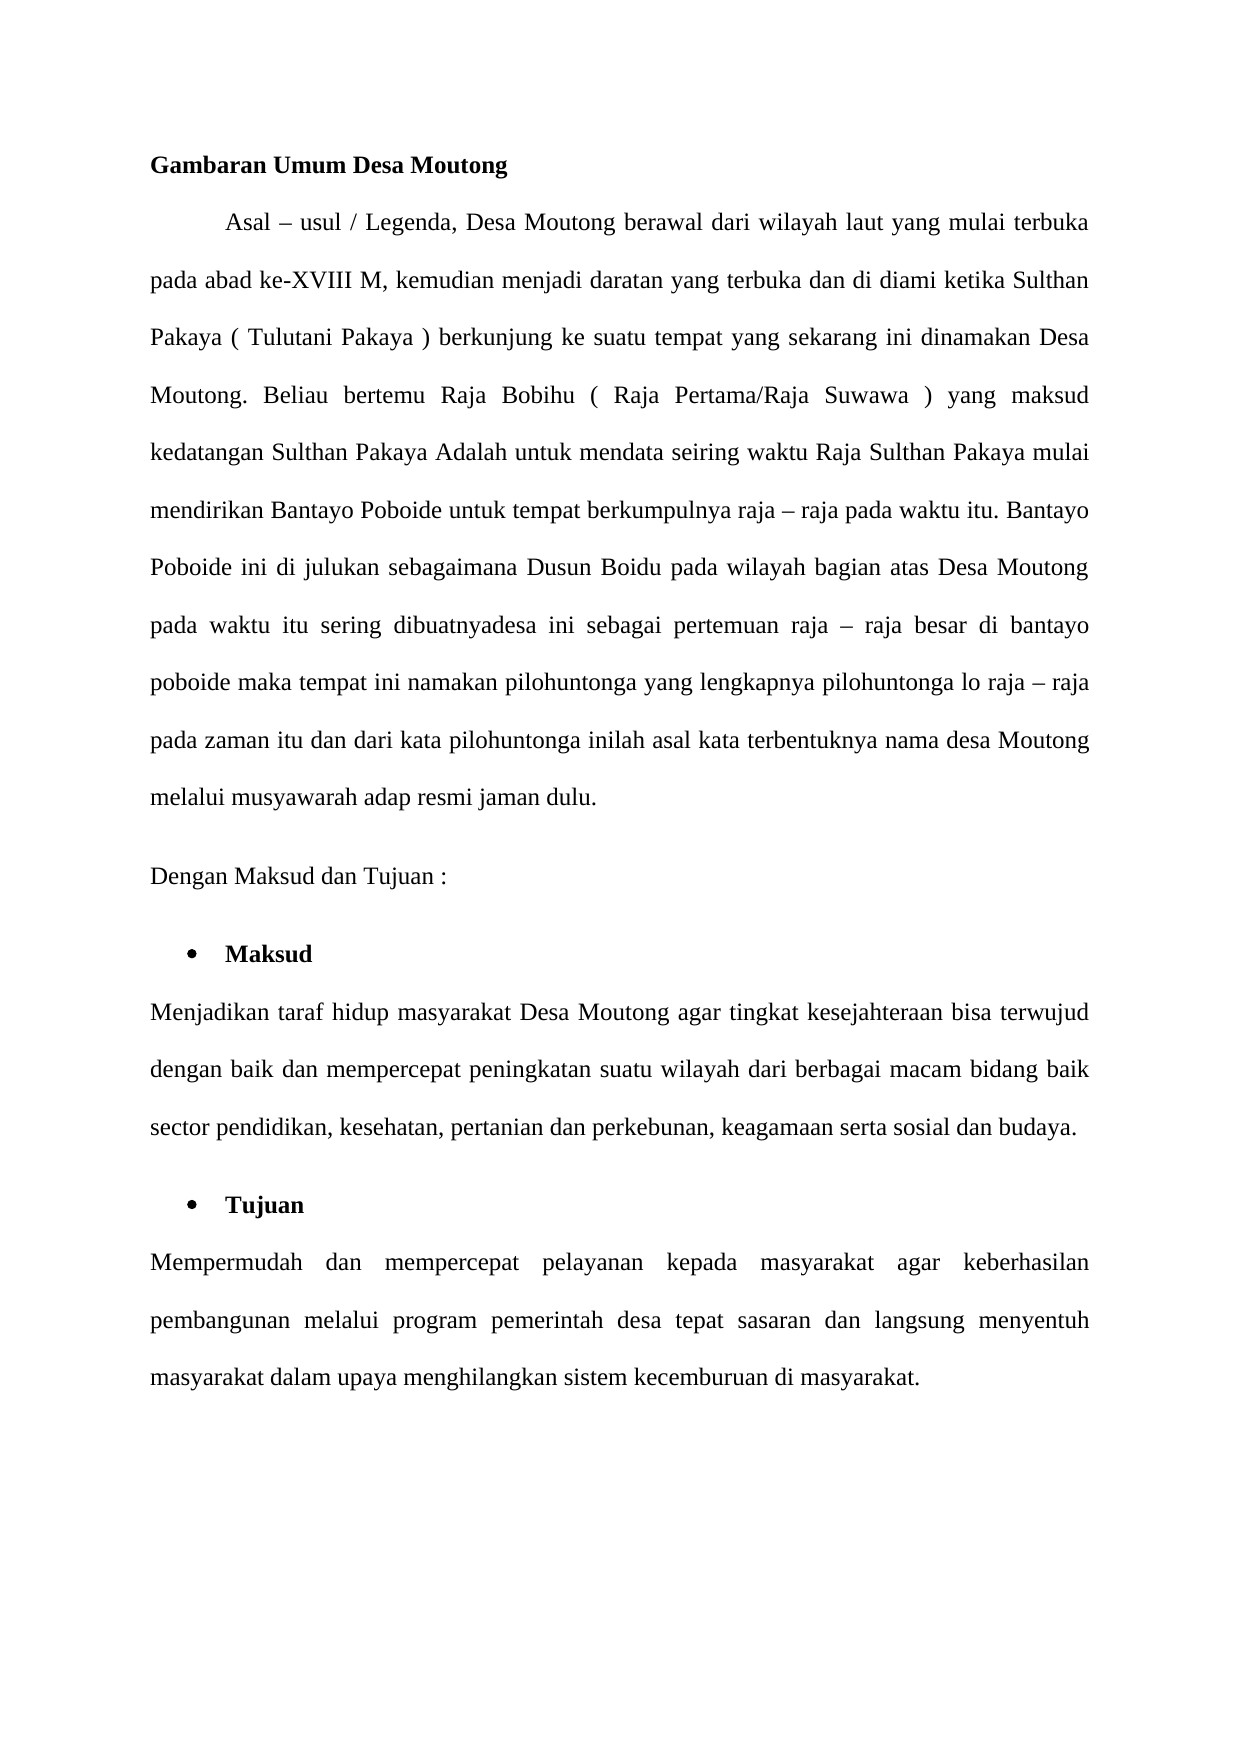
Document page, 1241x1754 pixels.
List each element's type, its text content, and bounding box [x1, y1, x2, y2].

text Asal – usul / Legenda, Desa Moutong berawal dari wilayah laut yang mulai terbuka pada abad ke-XVIII M, kemudian menjadi daratan yang terbuka dan di diami ketika Sulthan Pakaya ( Tulutani Pakaya ) berkunjung ke suatu tempat yang sekarang ini dinamakan Desa Moutong. Beliau bertemu Raja Bobihu ( Raja Pertama/Raja Suwawa ) yang maksud kedatangan Sulthan Pakaya Adalah untuk mendata seiring waktu Raja Sulthan Pakaya mulai mendirikan Bantayo Poboide untuk tempat berkumpulnya raja – raja pada waktu itu. Bantayo Poboide ini di julukan sebagaimana Dusun Boidu pada wilayah bagian atas Desa Moutong pada waktu itu sering dibuatnyadesa ini sebagai pertemuan raja – raja besar di bantayo poboide maka tempat ini namakan pilohuntonga yang lengkapnya pilohuntonga lo raja – raja pada zaman itu dan dari kata pilohuntonga inilah asal kata terbentuknya nama desa Moutong melalui musyawarah adap resmi jaman dulu. [150, 207, 1090, 811]
list Maksud [187, 939, 1090, 968]
text Mempermudah dan mempercepat pelayanan kepada masyarakat agar keberhasilan pembangunan melalui program pemerintah desa tepat sasaran dan langsung menyentuh masyarakat dalam upaya menghilangkan sistem kecemburuan di masyarakat. [150, 1247, 1090, 1391]
text Gambaran Umum Desa Moutong [150, 150, 1090, 179]
list Tujuan [187, 1190, 1090, 1219]
text Menjadikan taraf hidup masyarakat Desa Moutong agar tingkat kesejahteraan bisa terwujud dengan baik dan mempercepat peningkatan suatu wilayah dari berbagai macam bidang baik sector pendidikan, kesehatan, pertanian dan perkebunan, keagamaan serta sosial dan budaya. [150, 997, 1090, 1140]
text Dengan Maksud dan Tujuan : [150, 861, 1090, 889]
